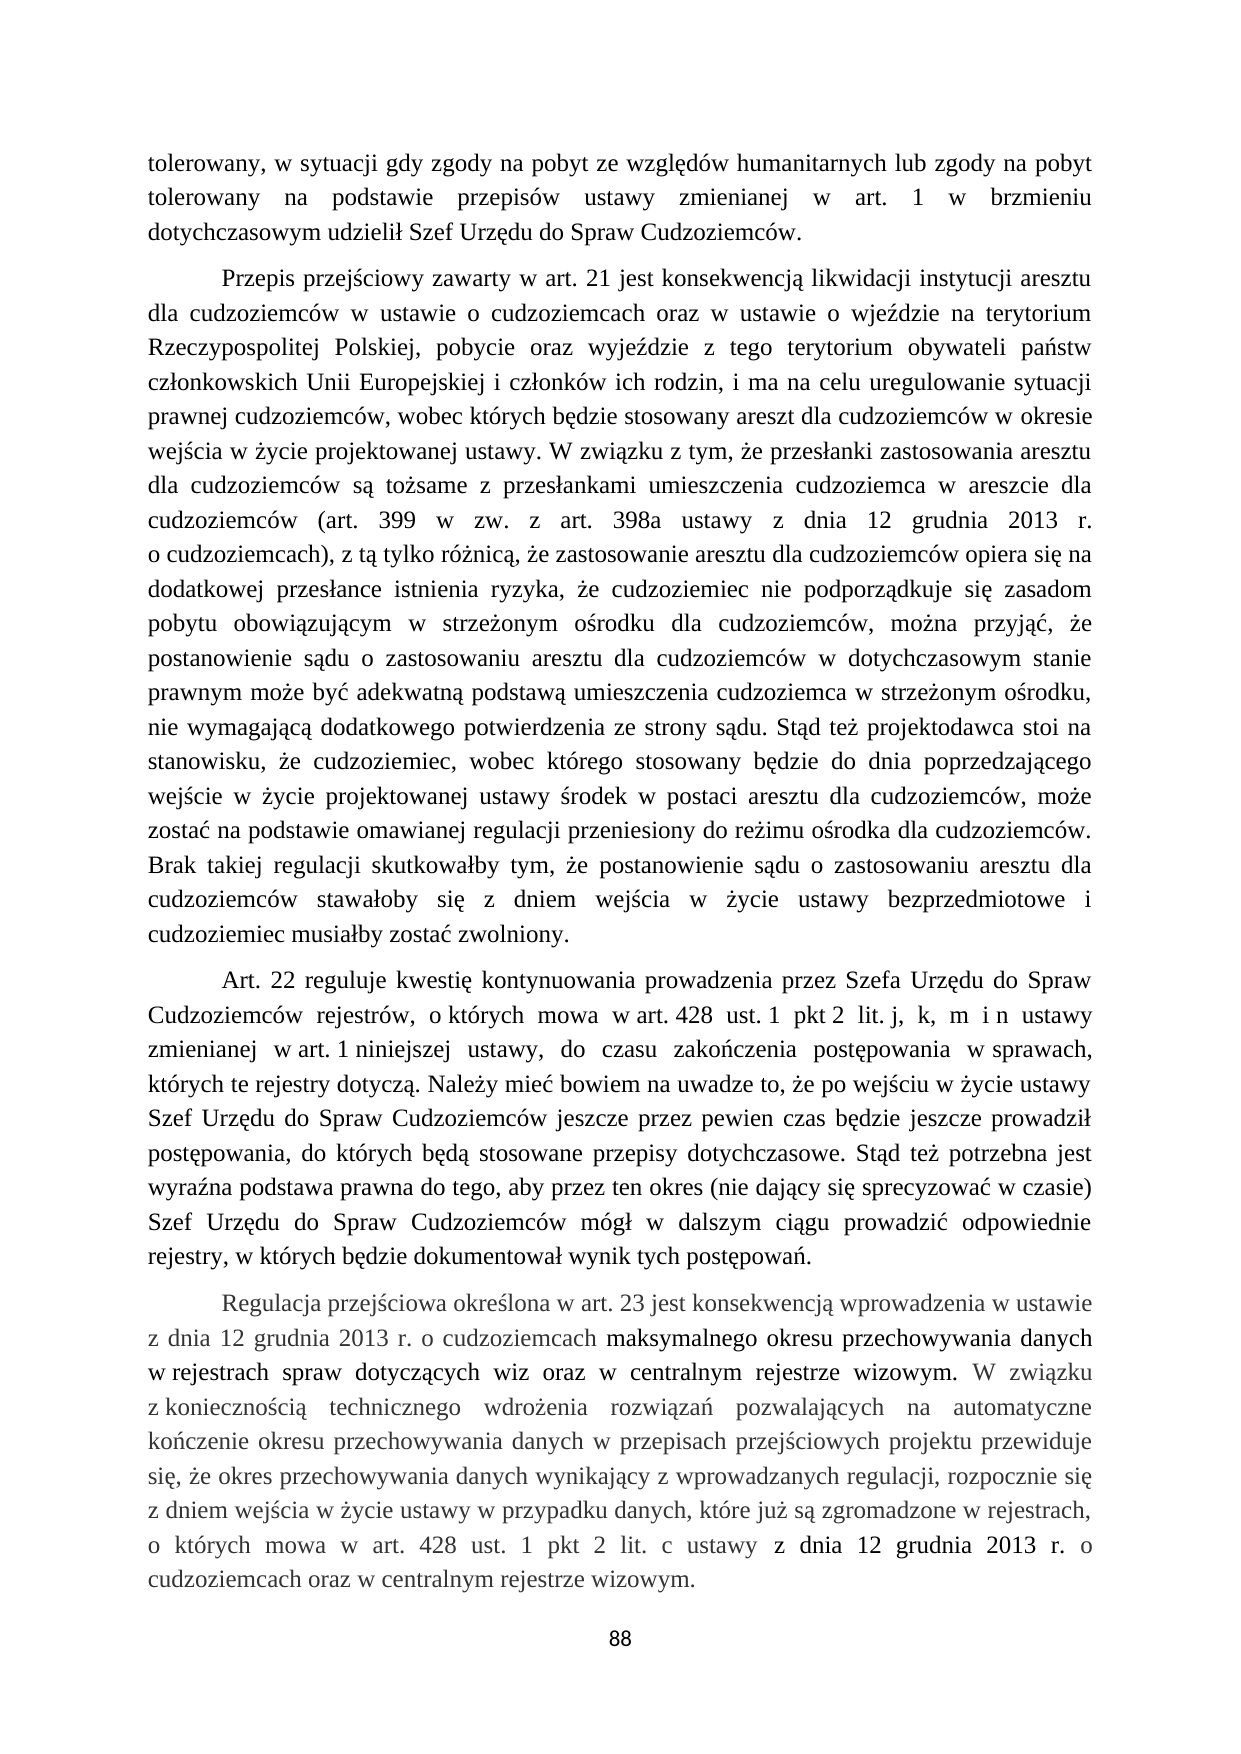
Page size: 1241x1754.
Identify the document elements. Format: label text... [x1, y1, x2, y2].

text Regulacja przejściowa określona w art. 23 jest konsekwencją wprowadzenia w ustawie z dnia 12 grudnia 2013 r. o cudzoziemcach maksymalnego okresu przechowywania danych w rejestrach spraw dotyczących wiz oraz w centralnym rejestrze wizowym. W związku z koniecznością technicznego wdrożenia rozwiązań pozwalających na automatyczne kończenie okresu przechowywania danych w przepisach przejściowych projektu przewiduje się, że okres przechowywania danych wynikający z wprowadzanych regulacji, rozpocznie się z dniem wejścia w życie ustawy w przypadku danych, które już są zgromadzone w rejestrach, o których mowa w art. 428 ust. 1 pkt 2 lit. c ustawy z dnia 12 grudnia 2013 r. o cudzoziemcach oraz w centralnym rejestrze wizowym. [148, 1524, 1093, 1593]
text Art. 22 reguluje kwestię kontynuowania prowadzenia przez Szefa Urzędu do Spraw Cudzoziemców rejestrów, o których mowa w art. 428 ust. 1 pkt 2 lit. j, k, m i n ustawy zmienianej w art. 1 niniejszej ustawy, do czasu zakończenia postępowania w sprawach, których te rejestry dotyczą. Należy mieć bowiem na uwadze to, że po wejściu w życie ustawy Szef Urzędu do Spraw Cudzoziemców jeszcze przez pewien czas będzie jeszcze prowadził postępowania, do których będą stosowane przepisy dotychczasowe. Stąd też potrzebna jest wyraźna podstawa prawna do tego, aby przez ten okres (nie dający się sprecyzować w czasie) Szef Urzędu do Spraw Cudzoziemców mógł w dalszym ciągu prowadzić odpowiednie rejestry, w których będzie dokumentował wynik tych postępowań. [148, 966, 1093, 1270]
text Przepis przejściowy zawarty w art. 21 jest konsekwencją likwidacji instytucji aresztu dla cudzoziemców w ustawie o cudzoziemcach oraz w ustawie o wjeździe na terytorium Rzeczypospolitej Polskiej, pobycie oraz wyjeździe z tego terytorium obywateli państw członkowskich Unii Europejskiej i członków ich rodzin, i ma na celu uregulowanie sytuacji prawnej cudzoziemców, wobec których będzie stosowany areszt dla cudzoziemców w okresie wejścia w życie projektowanej ustawy. W związku z tym, że przesłanki zastosowania aresztu dla cudzoziemców są tożsame z przesłankami umieszczenia cudzoziemca w areszcie dla cudzoziemców (art. 399 w zw. z art. 398a ustawy z dnia 12 grudnia 2013 r. o cudzoziemcach), z tą tylko różnicą, że zastosowanie aresztu dla cudzoziemców opiera się na dodatkowej przesłance istnienia ryzyka, że cudzoziemiec nie podporządkuje się zasadom pobytu obowiązującym w strzeżonym ośrodku dla cudzoziemców, można przyjąć, że postanowienie sądu o zastosowaniu aresztu dla cudzoziemców w dotychczasowym stanie prawnym może być adekwatną podstawą umieszczenia cudzoziemca w strzeżonym ośrodku, nie wymagającą dodatkowego potwierdzenia ze strony sądu. Stąd też projektodawca stoi na stanowisku, że cudzoziemiec, wobec którego stosowany będzie do dnia poprzedzającego wejście w życie projektowanej ustawy środek w postaci aresztu dla cudzoziemców, może zostać na podstawie omawianej regulacji przeniesiony do reżimu ośrodka dla cudzoziemców. Brak takiej regulacji skutkowałby tym, że postanowienie sądu o zastosowaniu aresztu dla cudzoziemców stawałoby się z dniem wejścia w życie ustawy bezprzedmiotowe i cudzoziemiec musiałby zostać zwolniony. [148, 263, 1093, 947]
text Regulacja przejściowa określona w art. 23 jest konsekwencją wprowadzenia w ustawie z dnia 12 grudnia 2013 r. o cudzoziemcach maksymalnego okresu przechowywania danych w rejestrach spraw dotyczących wiz oraz w centralnym rejestrze wizowym. W związku z koniecznością technicznego wdrożenia rozwiązań pozwalających na automatyczne kończenie okresu przechowywania danych w przepisach przejściowych projektu przewiduje się, że okres przechowywania danych wynikający z wprowadzanych regulacji, rozpocznie się z dniem wejścia w życie ustawy w przypadku danych, które już są zgromadzone w rejestrach, o których mowa w art. 428 ust. 1 pkt 2 lit. c ustawy z dnia 12 grudnia 2013 r. o cudzoziemcach oraz w centralnym rejestrze wizowym. [148, 1288, 1093, 1392]
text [148, 148, 1093, 245]
